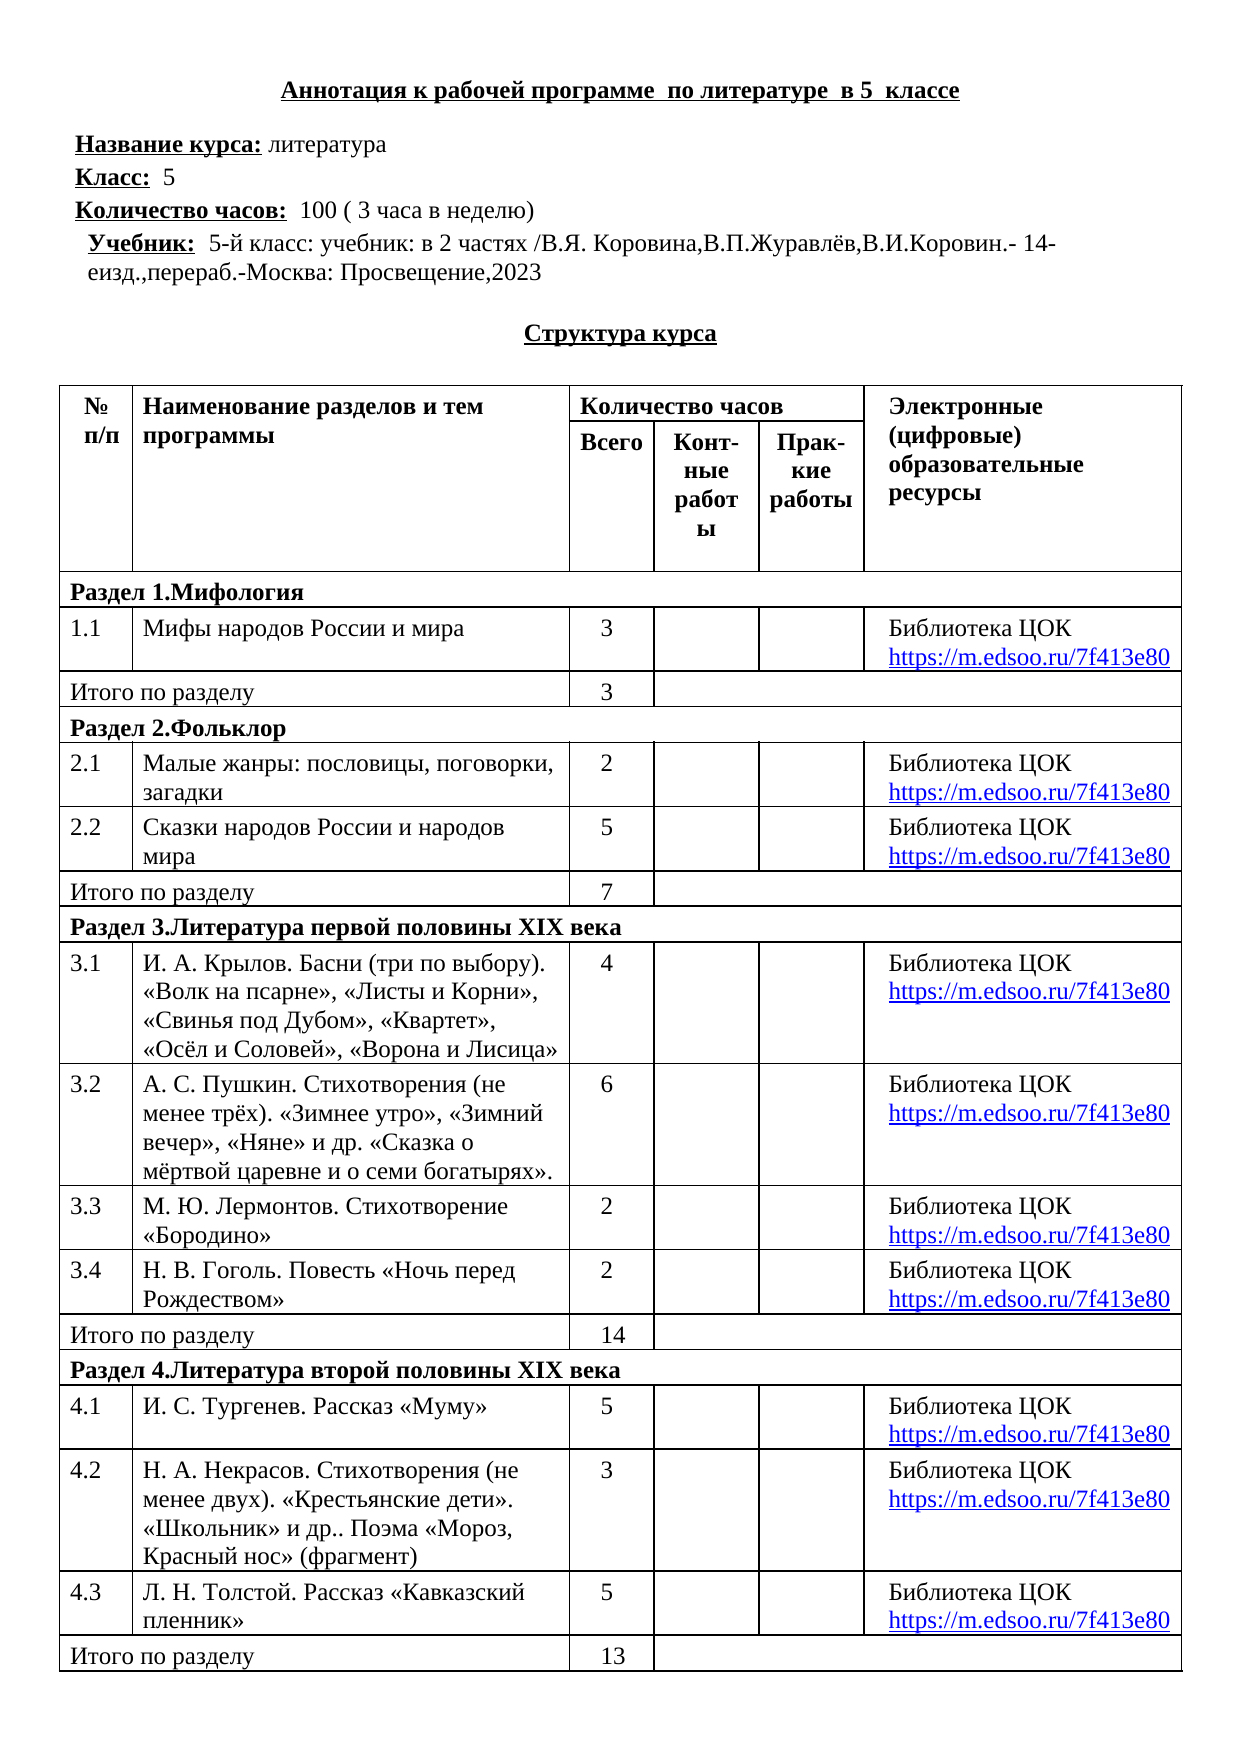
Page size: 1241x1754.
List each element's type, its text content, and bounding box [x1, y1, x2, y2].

table_cell И. А. Крылов. Басни (три по выбору). «Волк на псарне», «Листы и Корни», «Свинья под Дубом», «Квартет», «Осёл и Соловей», «Ворона и Лисица» [133, 943, 569, 1063]
table_cell 6 [570, 1064, 653, 1184]
table_cell [655, 743, 758, 806]
table_cell 1.1 [60, 608, 132, 670]
table_cell [760, 1572, 863, 1634]
table_cell [760, 1450, 863, 1570]
table_cell Библиотека ЦОК https://m.edsoo.ru/7f413e80 [865, 1064, 1181, 1184]
table_cell Библиотека ЦОК https://m.edsoo.ru/7f413e80 [865, 943, 1181, 1063]
table_cell Раздел 2.Фольклор [60, 707, 1181, 741]
table_cell 2.1 [60, 743, 132, 806]
table_cell [655, 872, 1181, 905]
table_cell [865, 1572, 1181, 1634]
table_cell 5 [570, 807, 653, 870]
table_cell [760, 1064, 863, 1184]
table_cell 3.2 [60, 1064, 132, 1184]
table_cell Мифы народов России и мира [133, 608, 569, 670]
table_cell 13 [570, 1636, 653, 1670]
table_cell [655, 807, 758, 870]
table_cell [760, 943, 863, 1063]
table_cell [760, 1186, 863, 1249]
table_cell 4.1 [60, 1386, 132, 1448]
table_cell Библиотека ЦОК https://m.edsoo.ru/7f413e80 [865, 1386, 1181, 1448]
table_cell 4 [570, 943, 653, 1063]
table_cell Всего [570, 422, 653, 571]
table_cell [760, 1386, 863, 1448]
table_cell Н. А. Некрасов. Стихотворения (не менее двух). «Крестьянские дети». «Школьник» и др.. Поэма «Мороз, Красный нос» (фрагмент) [133, 1450, 569, 1570]
table_cell [655, 1636, 1181, 1670]
table_cell Л. Н. Толстой. Рассказ «Кавказский пленник» [133, 1572, 569, 1634]
table_cell 5 [570, 1386, 653, 1448]
table_cell [655, 1386, 758, 1448]
table_cell [760, 743, 863, 806]
table_cell Библиотека ЦОК https://m.edsoo.ru/7f413e80 [865, 1186, 1181, 1249]
table_cell Итого по разделу [60, 872, 569, 905]
table_cell Библиотека ЦОК https://m.edsoo.ru/7f413e80 [865, 608, 1181, 670]
table_header № п/п [60, 386, 132, 571]
table_cell Прак-кие работы [760, 422, 863, 571]
table_cell 3.3 [60, 1186, 132, 1249]
table_header Электронные (цифровые) образовательные ресурсы [865, 386, 1181, 571]
table_cell [655, 1450, 758, 1570]
table_cell А. С. Пушкин. Стихотворения (не менее трёх). «Зимнее утро», «Зимний вечер», «Няне» и др. «Сказка о мёртвой царевне и о семи богатырях». [133, 1064, 569, 1184]
table_cell 14 [570, 1315, 653, 1348]
table_cell И. С. Тургенев. Рассказ «Муму» [133, 1386, 569, 1448]
table_cell 5 [570, 1572, 653, 1634]
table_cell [865, 1450, 1181, 1570]
table_cell [655, 1250, 758, 1313]
table_cell Итого по разделу [60, 672, 569, 706]
text Структура курса [75, 318, 1165, 347]
table_cell Раздел 3.Литература первой половины XIX века [60, 907, 1181, 941]
table_cell 4.2 [60, 1450, 132, 1570]
table_cell 3 [570, 608, 653, 670]
table_cell 3 [570, 1450, 653, 1570]
table_cell [655, 1186, 758, 1249]
table_header Наименование разделов и тем программы [133, 386, 569, 571]
table_cell Раздел 1.Мифология [60, 572, 1181, 606]
table_cell 2 [570, 743, 653, 806]
table_cell 2.2 [60, 807, 132, 870]
table_cell Библиотека ЦОК https://m.edsoo.ru/7f413e80 [865, 743, 1181, 806]
table_cell [655, 1315, 1181, 1348]
table_cell [655, 1572, 758, 1634]
table_cell Итого по разделу [60, 1315, 569, 1348]
table_cell [655, 672, 1181, 706]
table_cell [655, 1064, 758, 1184]
text Аннотация к рабочей программе по литературе в 5 классе [75, 75, 1165, 104]
table_cell 4.3 [60, 1572, 132, 1634]
table_cell [760, 807, 863, 870]
table_cell Малые жанры: пословицы, поговорки, загадки [133, 743, 569, 806]
table_cell Итого по разделу [60, 1636, 569, 1670]
text Название курса: литература [75, 129, 1165, 158]
table_cell Библиотека ЦОК https://m.edsoo.ru/7f413e80 [865, 807, 1181, 870]
table_cell 2 [570, 1186, 653, 1249]
table_cell [760, 608, 863, 670]
table_cell 7 [570, 872, 653, 905]
table_cell Раздел 4.Литература второй половины XIX века [60, 1350, 1181, 1384]
text Класс: 5 [75, 162, 1165, 191]
table_cell 3 [570, 672, 653, 706]
table_cell [760, 1250, 863, 1313]
table_cell М. Ю. Лермонтов. Стихотворение «Бородино» [133, 1186, 569, 1249]
table_cell 3.1 [60, 943, 132, 1063]
table_header Количество часов [570, 386, 863, 420]
table_cell Конт-ные работы [655, 422, 758, 571]
table_cell Н. В. Гоголь. Повесть «Ночь перед Рождеством» [133, 1250, 569, 1313]
table_cell 2 [570, 1250, 653, 1313]
text Учебник: 5-й класс: учебник: в 2 частях /В.Я. Коровина,В.П.Журавлёв,В.И.Коровин.- 14-еизд.,перераб.-Москва: Просвещение,2023 [87, 228, 1165, 285]
table_cell 3.4 [60, 1250, 132, 1313]
table_cell Библиотека ЦОК https://m.edsoo.ru/7f413e80 [865, 1250, 1181, 1313]
table_cell Сказки народов России и народов мира [133, 807, 569, 870]
table_cell [655, 608, 758, 670]
table_cell [655, 943, 758, 1063]
text Количество часов: 100 ( 3 часа в неделю) [75, 195, 1165, 224]
